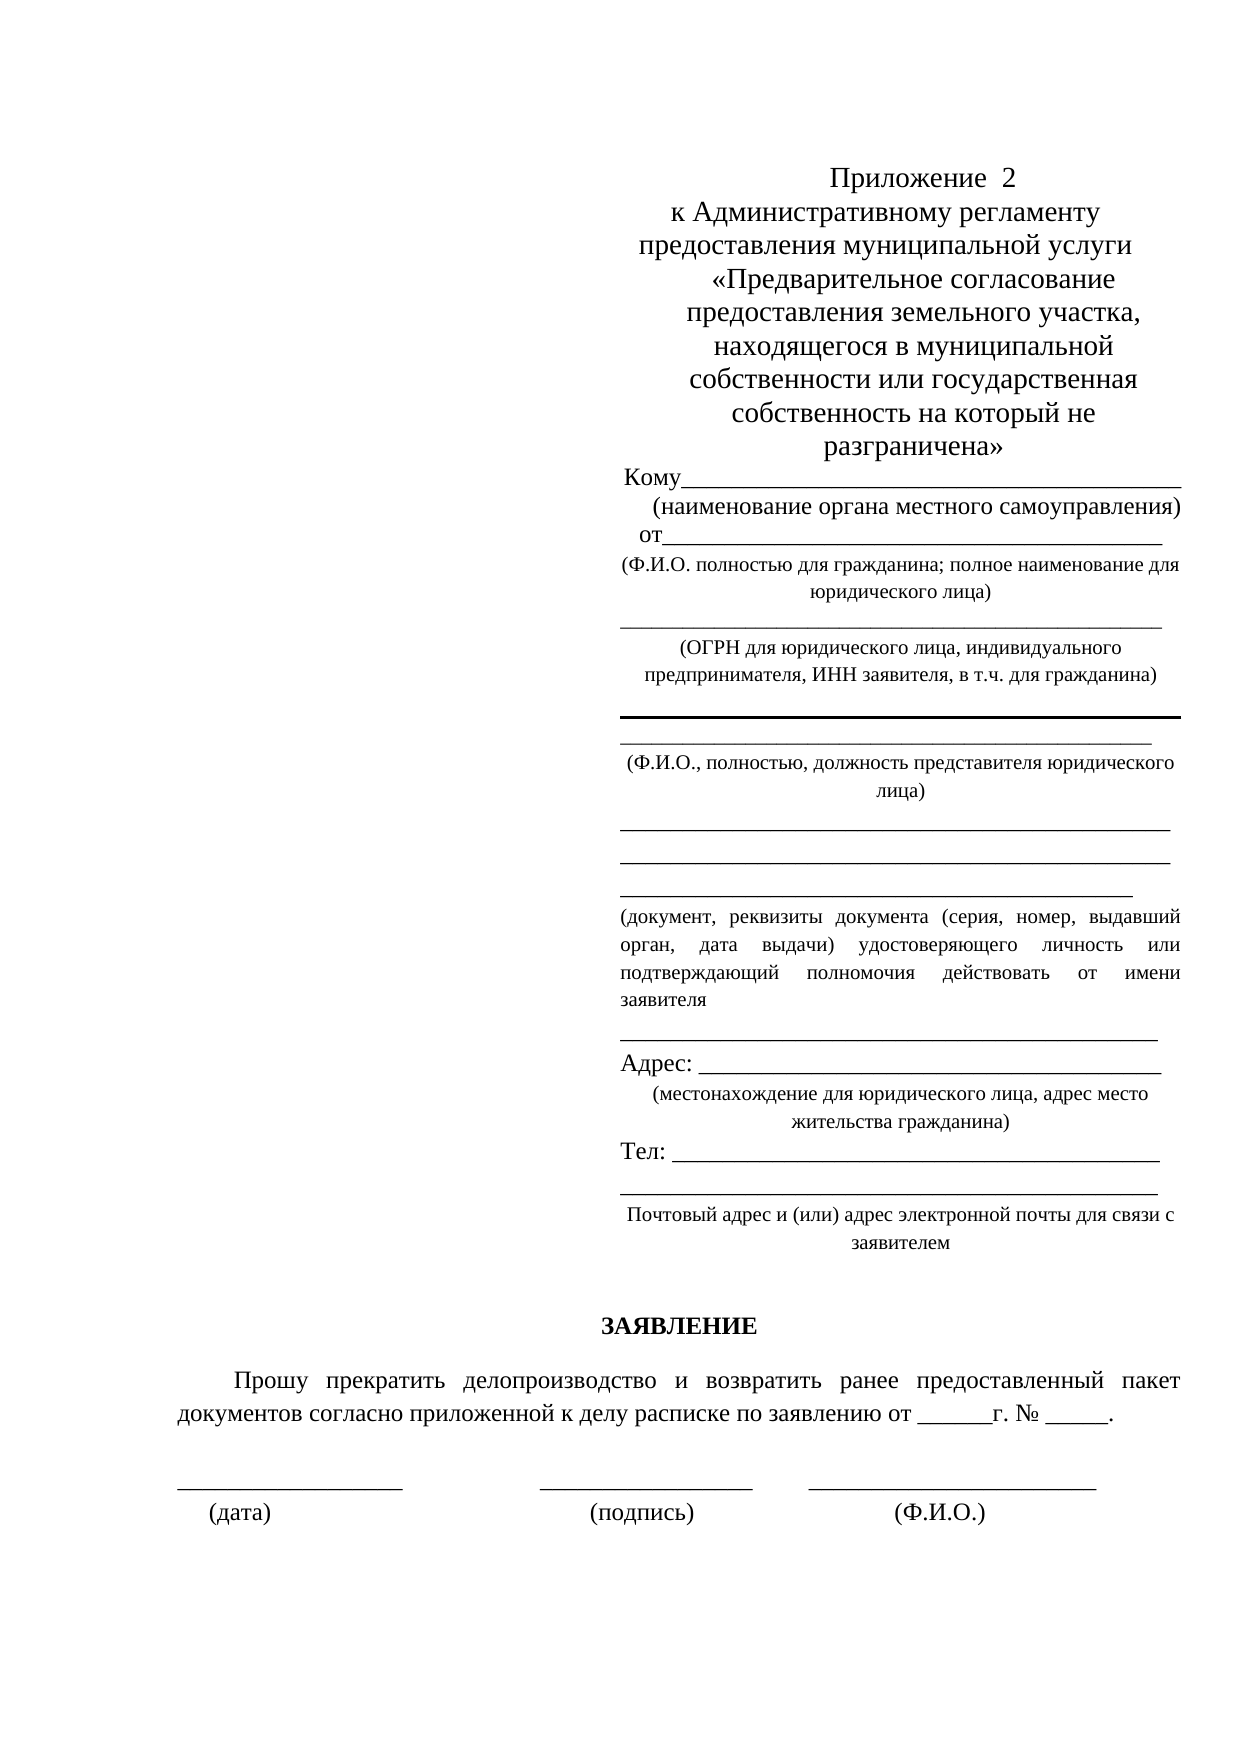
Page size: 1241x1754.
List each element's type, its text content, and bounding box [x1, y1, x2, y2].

text (документ, реквизиты документа (серия, номер, выдавший орган, дата выдачи) удостоверяющего личность или подтверждающий полномочия действовать от имени заявителя [620, 904, 1181, 1011]
text Почтовый адрес и (или) адрес электронной почты для связи с заявителем [620, 1202, 1181, 1254]
text ___________________________________________________ [620, 723, 1181, 747]
text __________________ _________________ _______________________ [177, 1464, 1181, 1493]
text ____________________________________________________ [620, 607, 1181, 631]
text _________________________________________________________________________________________________________________________________ [620, 805, 1181, 900]
text (местонахождение для юридического лица, адрес место жительства гражданина) [620, 1081, 1181, 1133]
text Тел: _______________________________________ [620, 1136, 1181, 1165]
text Прошу прекратить делопроизводство и возвратить ранее предоставленный пакет документов согласно приложенной к делу расписке по заявлению от ______г. № _____. [177, 1365, 1181, 1427]
text ___________________________________________ [620, 1015, 1181, 1044]
text «Предварительное согласование предоставления земельного участка, находящегося в муниципальной собственности или государственная собственность на который не разграничена» [646, 261, 1181, 462]
text (дата) (подпись) (Ф.И.О.) [177, 1497, 1181, 1526]
text от________________________________________ (Ф.И.О. полностью для гражданина; полное наименование для юридического лица) [620, 519, 1181, 603]
text к Административному регламенту [590, 194, 1181, 227]
text Адрес: _____________________________________ [620, 1048, 1181, 1077]
text Приложение 2 [664, 160, 1181, 194]
text ___________________________________________ [620, 1169, 1181, 1198]
text ЗАЯВЛЕНИЕ [177, 1311, 1181, 1340]
text Кому________________________________________ (наименование органа местного самоуправления) [620, 462, 1181, 519]
text (Ф.И.О., полностью, должность представителя юридического лица) [620, 750, 1181, 802]
text предоставления муниципальной услуги [590, 227, 1181, 261]
text (ОГРН для юридического лица, индивидуального предпринимателя, ИНН заявителя, в т.ч. для гражданина) [620, 634, 1181, 686]
